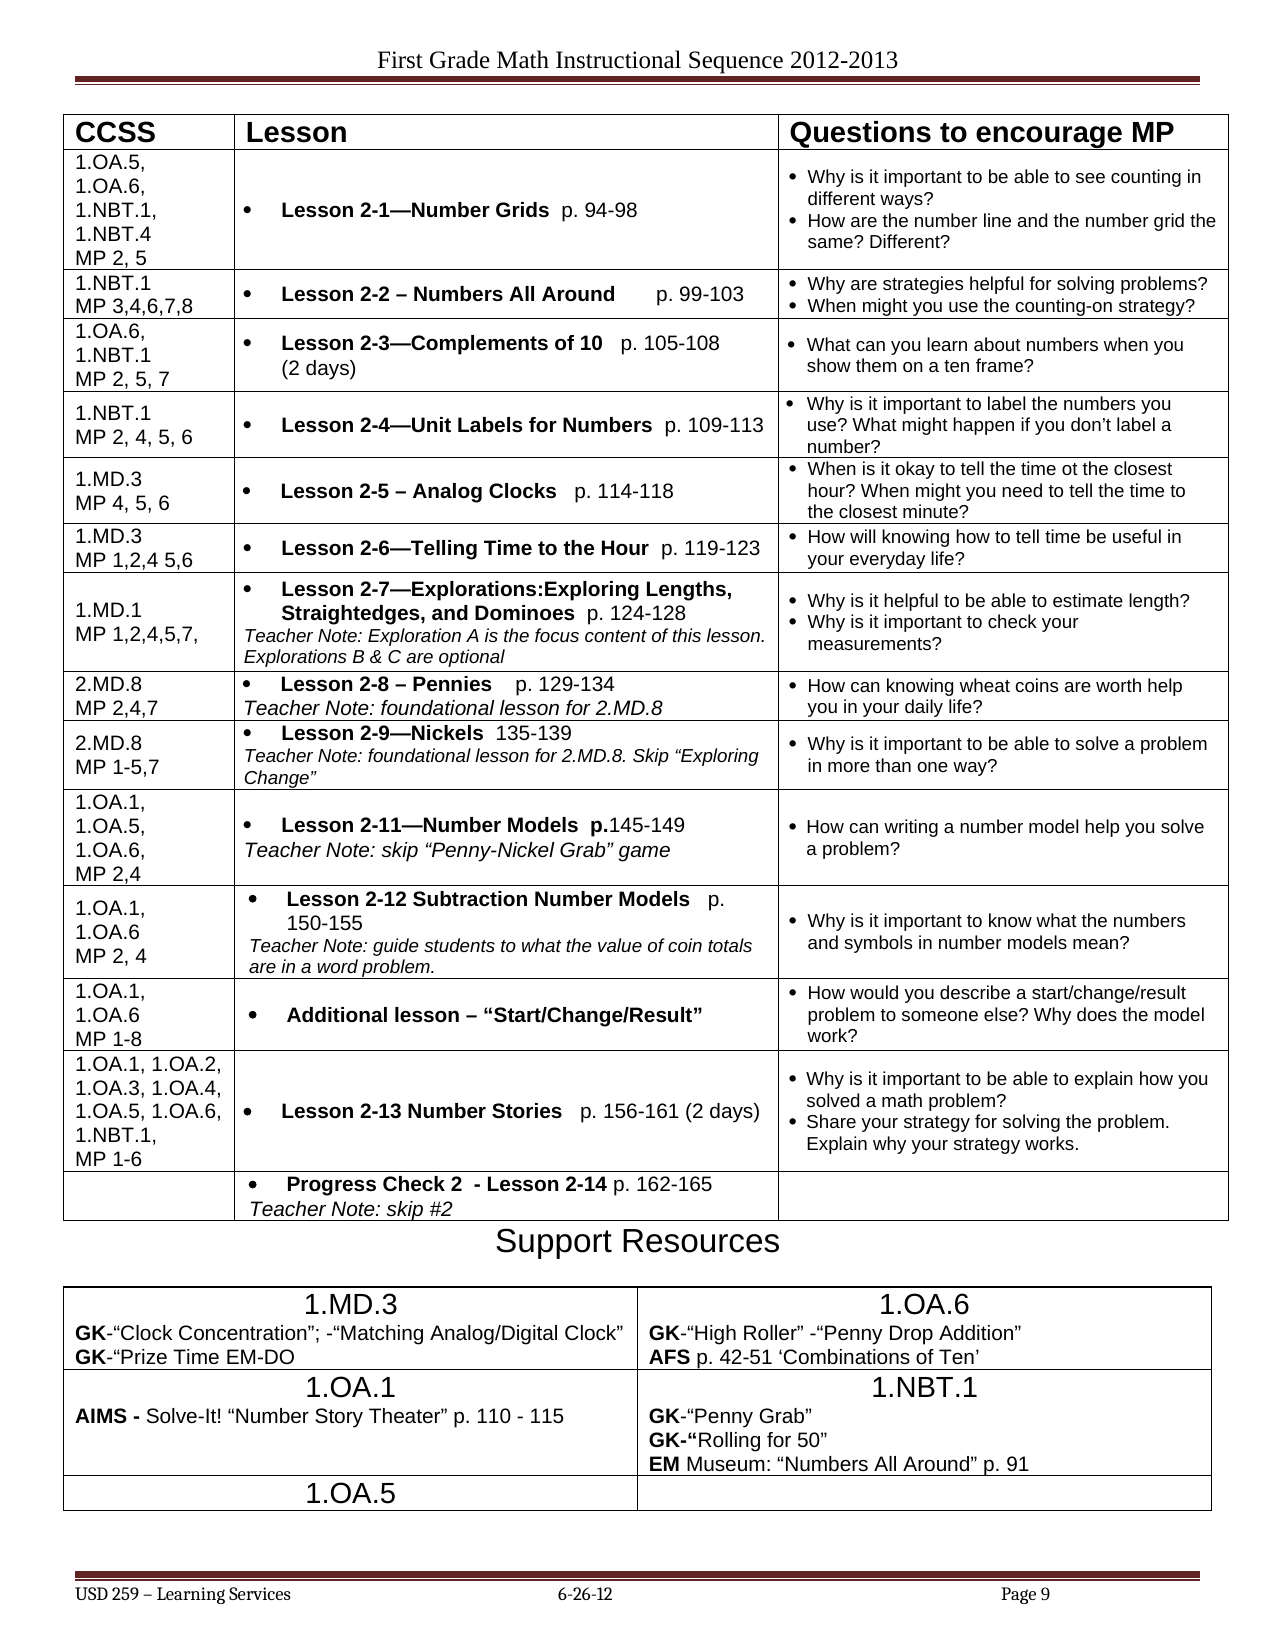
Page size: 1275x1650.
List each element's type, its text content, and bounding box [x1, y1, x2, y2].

table_cell What can you learn about numbers when you show them on a ten frame? [779, 319, 1228, 391]
table_cell 1.OA.6, 1.NBT.1 MP 2, 5, 7 [64, 319, 234, 391]
table_cell How would you describe a start/change/result problem to someone else? Why does the model work? [779, 979, 1228, 1050]
table_cell Lesson 2-7—Explorations:Exploring Lengths, Straightedges, and Dominoes p. 124-128 Teacher Note: Exploration A is the focus content of this lesson. Explorations B & C are optional [235, 573, 778, 671]
table_cell [64, 1172, 234, 1220]
table_cell 1.OA.5 [64, 1476, 637, 1510]
table_cell Why is it important to label the numbers you use? What might happen if you don’t label a number? [779, 392, 1228, 457]
table_cell Why is it important to be able to see counting in different ways? How are the number line and the number grid the same? Different? [779, 150, 1228, 269]
table_header 1.OA.6 GK-“High Roller” -“Penny Drop Addition” AFS p. 42-51 ‘Combinations of Ten’ [638, 1288, 1211, 1369]
table_cell Lesson 2-6—Telling Time to the Hour p. 119-123 [235, 524, 778, 572]
table_cell Lesson 2-9—Nickels 135-139 Teacher Note: foundational lesson for 2.MD.8. Skip “Exploring Change” [235, 721, 778, 788]
table_cell 1.OA.1 AIMS - Solve-It! “Number Story Theater” p. 110 - 115 [64, 1370, 637, 1475]
table_cell 1.MD.3 MP 4, 5, 6 [64, 458, 234, 523]
table_cell 1.OA.1, 1.OA.6 MP 1-8 [64, 979, 234, 1050]
table_cell Lesson 2-12 Subtraction Number Models p. 150-155 Teacher Note: guide students to what the value of coin totals are in a word problem. [235, 886, 778, 977]
table_cell Lesson 2-2 – Numbers All Around p. 99-103 [235, 270, 778, 318]
table_cell Why is it important to know what the numbers and symbols in number models mean? [779, 886, 1228, 977]
text Support Resources [75, 1221, 1200, 1260]
table_cell When is it okay to tell the time ot the closest hour? When might you need to tell the time to the closest minute? [779, 458, 1228, 523]
table_cell How can writing a number model help you solve a problem? [779, 790, 1228, 885]
table_cell How can knowing wheat coins are worth help you in your daily life? [779, 672, 1228, 720]
table_cell 1.OA.5, 1.OA.6, 1.NBT.1, 1.NBT.4 MP 2, 5 [64, 150, 234, 269]
table_cell Why is it helpful to be able to estimate length? Why is it important to check your measurements? [779, 573, 1228, 671]
table_cell 1.NBT.1 MP 3,4,6,7,8 [64, 270, 234, 318]
table_header 1.MD.3 GK-“Clock Concentration”; -“Matching Analog/Digital Clock” GK-“Prize Time EM-DO [64, 1288, 637, 1369]
table_cell Lesson 2-5 – Analog Clocks p. 114-118 [235, 458, 778, 523]
table_cell 1.MD.1 MP 1,2,4,5,7, [64, 573, 234, 671]
table_cell Progress Check 2 - Lesson 2-14 p. 162-165 Teacher Note: skip #2 [235, 1172, 778, 1220]
table_cell Lesson 2-4—Unit Labels for Numbers p. 109-113 [235, 392, 778, 457]
table_cell Why are strategies helpful for solving problems? When might you use the counting-on strategy? [779, 270, 1228, 318]
table_cell 1.MD.3 MP 1,2,4 5,6 [64, 524, 234, 572]
table_cell 2.MD.8 MP 1-5,7 [64, 721, 234, 788]
table_cell Lesson 2-3—Complements of 10 p. 105-108 (2 days) [235, 319, 778, 391]
table_cell Lesson 2-8 – Pennies p. 129-134 Teacher Note: foundational lesson for 2.MD.8 [235, 672, 778, 720]
table_header CCSS [64, 115, 234, 148]
table_cell Why is it important to be able to solve a problem in more than one way? [779, 721, 1228, 788]
table_cell 1.NBT.1 GK-“Penny Grab” GK-“Rolling for 50” EM Museum: “Numbers All Around” p. 91 [638, 1370, 1211, 1475]
table_cell 2.MD.8 MP 2,4,7 [64, 672, 234, 720]
table_header Questions to encourage MP [779, 115, 1228, 148]
table_cell Lesson 2-11—Number Models p.145-149 Teacher Note: skip “Penny-Nickel Grab” game [235, 790, 778, 885]
table_cell Why is it important to be able to explain how you solved a math problem? Share your strategy for solving the problem. Explain why your strategy works. [779, 1051, 1228, 1171]
table_cell 1.OA.1, 1.OA.2, 1.OA.3, 1.OA.4, 1.OA.5, 1.OA.6, 1.NBT.1, MP 1-6 [64, 1051, 234, 1171]
table_cell 1.NBT.1 MP 2, 4, 5, 6 [64, 392, 234, 457]
table_cell Lesson 2-1—Number Grids p. 94-98 [235, 150, 778, 269]
table_cell 1.OA.1, 1.OA.5, 1.OA.6, MP 2,4 [64, 790, 234, 885]
table_cell How will knowing how to tell time be useful in your everyday life? [779, 524, 1228, 572]
table_cell [638, 1476, 1211, 1510]
table_cell Additional lesson – “Start/Change/Result” [235, 979, 778, 1050]
table_cell [779, 1172, 1228, 1220]
table_cell Lesson 2-13 Number Stories p. 156-161 (2 days) [235, 1051, 778, 1171]
table_header Lesson [235, 115, 778, 148]
table_cell 1.OA.1, 1.OA.6 MP 2, 4 [64, 886, 234, 977]
